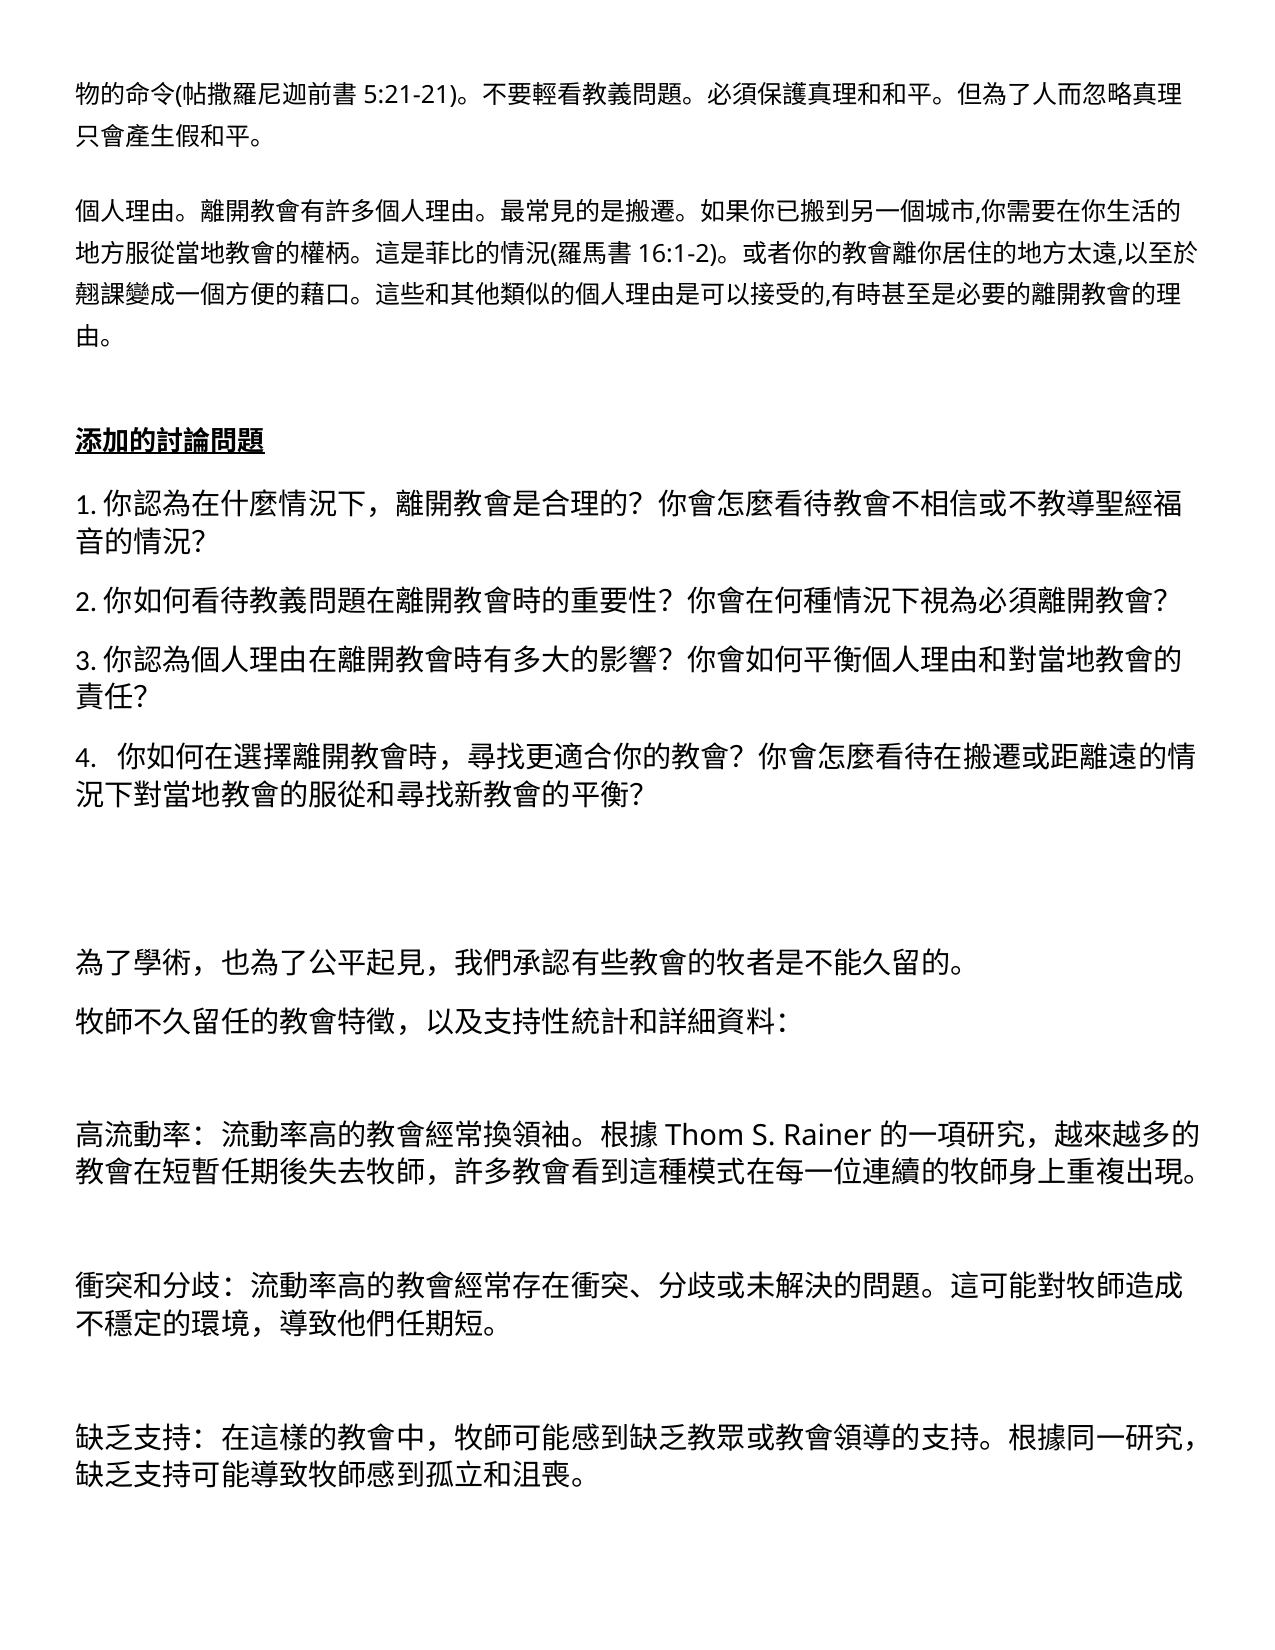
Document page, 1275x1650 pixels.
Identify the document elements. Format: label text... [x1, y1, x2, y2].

text 為了學術，也為了公平起見，我們承認有些教會的牧者是不能久留的。 [75, 943, 1200, 981]
text 4. 你如何在選擇離開教會時，尋找更適合你的教會？你會怎麼看待在搬遷或距離遠的情況下對當地教會的服從和尋找新教會的平衡？ [75, 737, 1200, 813]
text 高流動率：流動率高的教會經常換領袖。根據 Thom S. Rainer 的一項研究，越來越多的教會在短暫任期後失去牧師，許多教會看到這種模式在每一位連續的牧師身上重複出現。 [75, 1115, 1200, 1191]
text 1. 你認為在什麼情況下，離開教會是合理的？你會怎麼看待教會不相信或不教導聖經福音的情況？ [75, 484, 1200, 561]
text 衝突和分歧：流動率高的教會經常存在衝突、分歧或未解決的問題。這可能對牧師造成不穩定的環境，導致他們任期短。 [75, 1266, 1200, 1343]
text 添加的討論問題 [75, 418, 1200, 458]
text 2. 你如何看待教義問題在離開教會時的重要性？你會在何種情況下視為必須離開教會？ [75, 581, 1200, 619]
text 牧師不久留任的教會特徵，以及支持性統計和詳細資料： [75, 1002, 1200, 1040]
text 3. 你認為個人理由在離開教會時有多大的影響？你會如何平衡個人理由和對當地教會的責任？ [75, 640, 1200, 716]
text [75, 75, 1200, 153]
text 個人理由。離開教會有許多個人理由。最常見的是搬遷。如果你已搬到另一個城市,你需要在你生活的地方服從當地教會的權柄。這是菲比的情況(羅馬書16:1-2)。或者你的教會離你居住的地方太遠,以至於翹課變成一個方便的藉口。這些和其他類似的個人理由是可以接受的,有時甚至是必要的離開教會的理由。 [75, 191, 1200, 353]
text 缺乏支持：在這樣的教會中，牧師可能感到缺乏教眾或教會領導的支持。根據同一研究，缺乏支持可能導致牧師感到孤立和沮喪。 [75, 1418, 1200, 1494]
